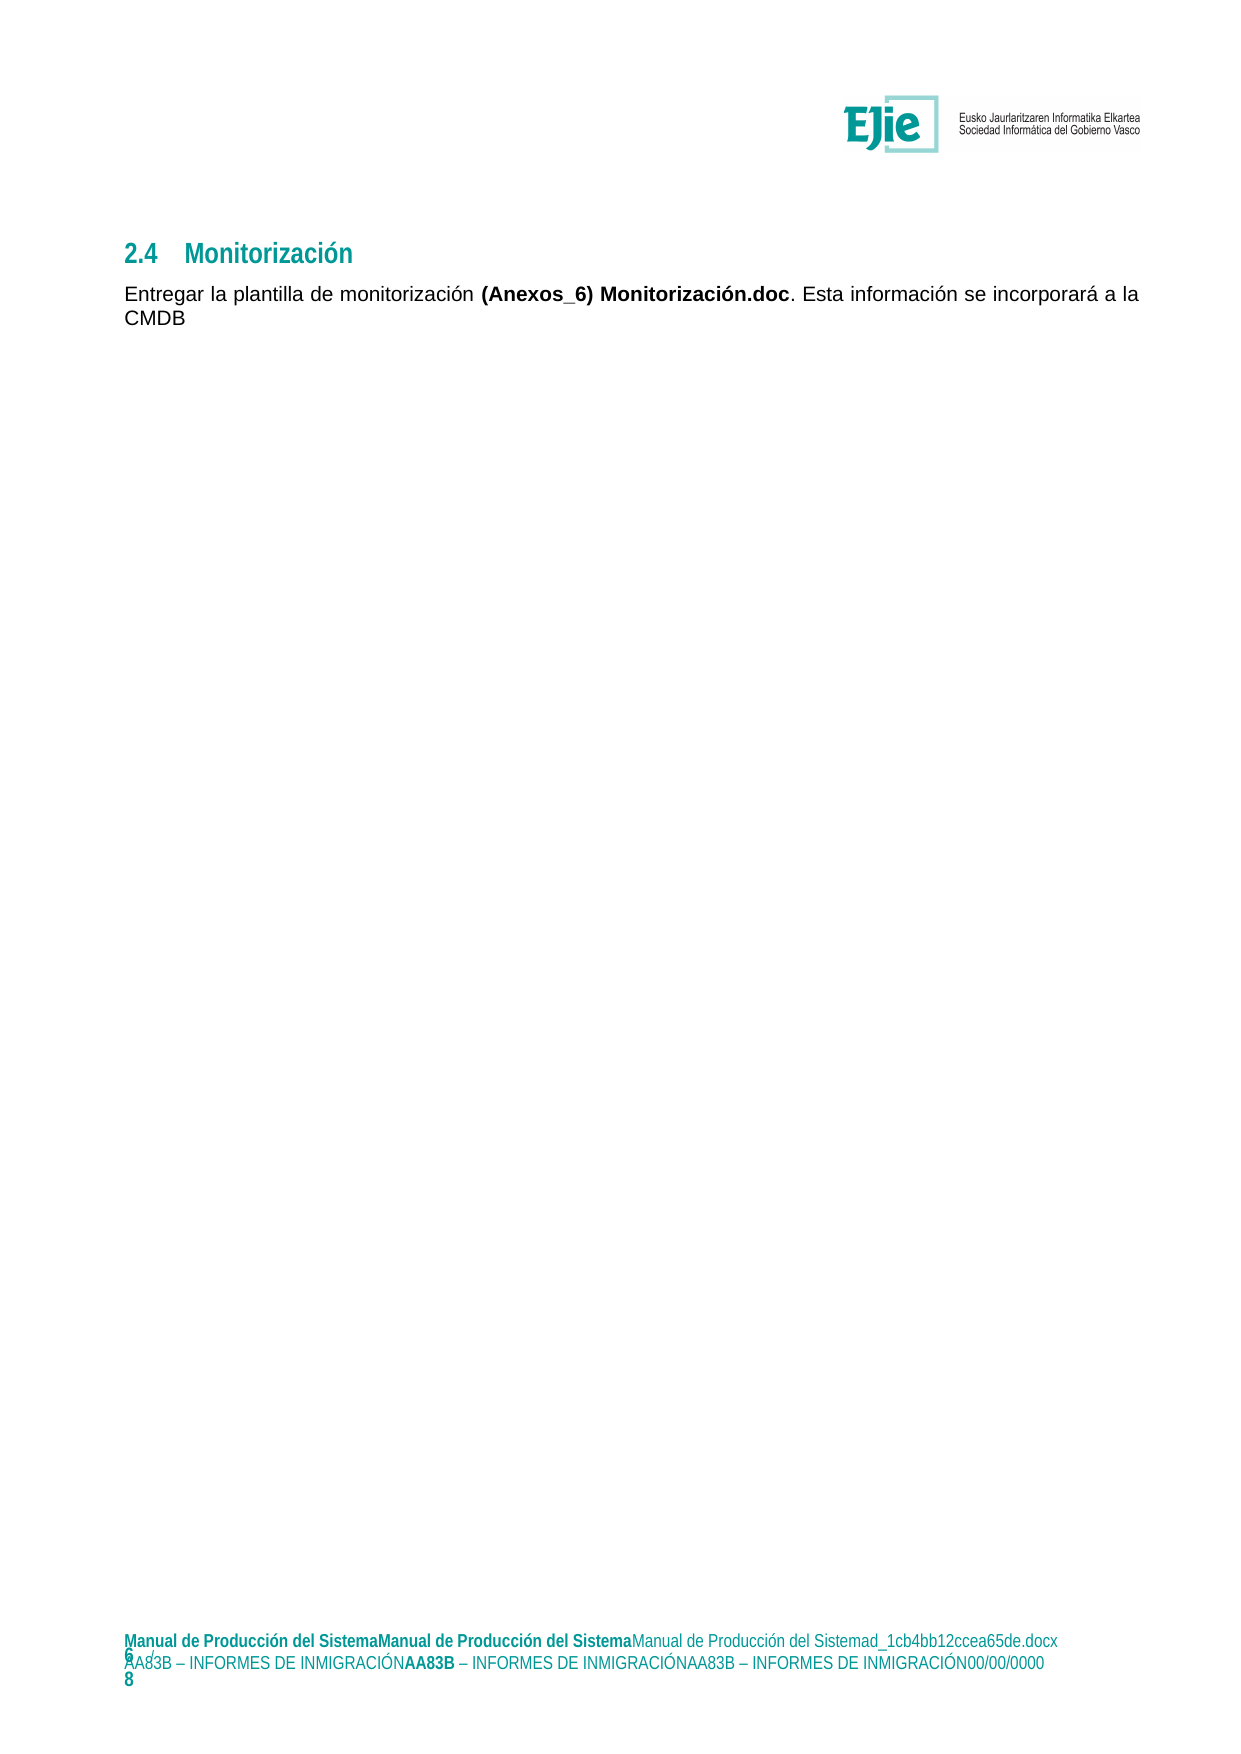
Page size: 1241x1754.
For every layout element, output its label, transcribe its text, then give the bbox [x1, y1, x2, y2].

text Entregar la plantilla de monitorización (Anexos_6) Monitorización.doc. Esta información se incorporará a la CMDB [124, 282, 1140, 330]
subtitle Monitorización [124, 236, 1140, 270]
picture [843, 95, 1140, 153]
